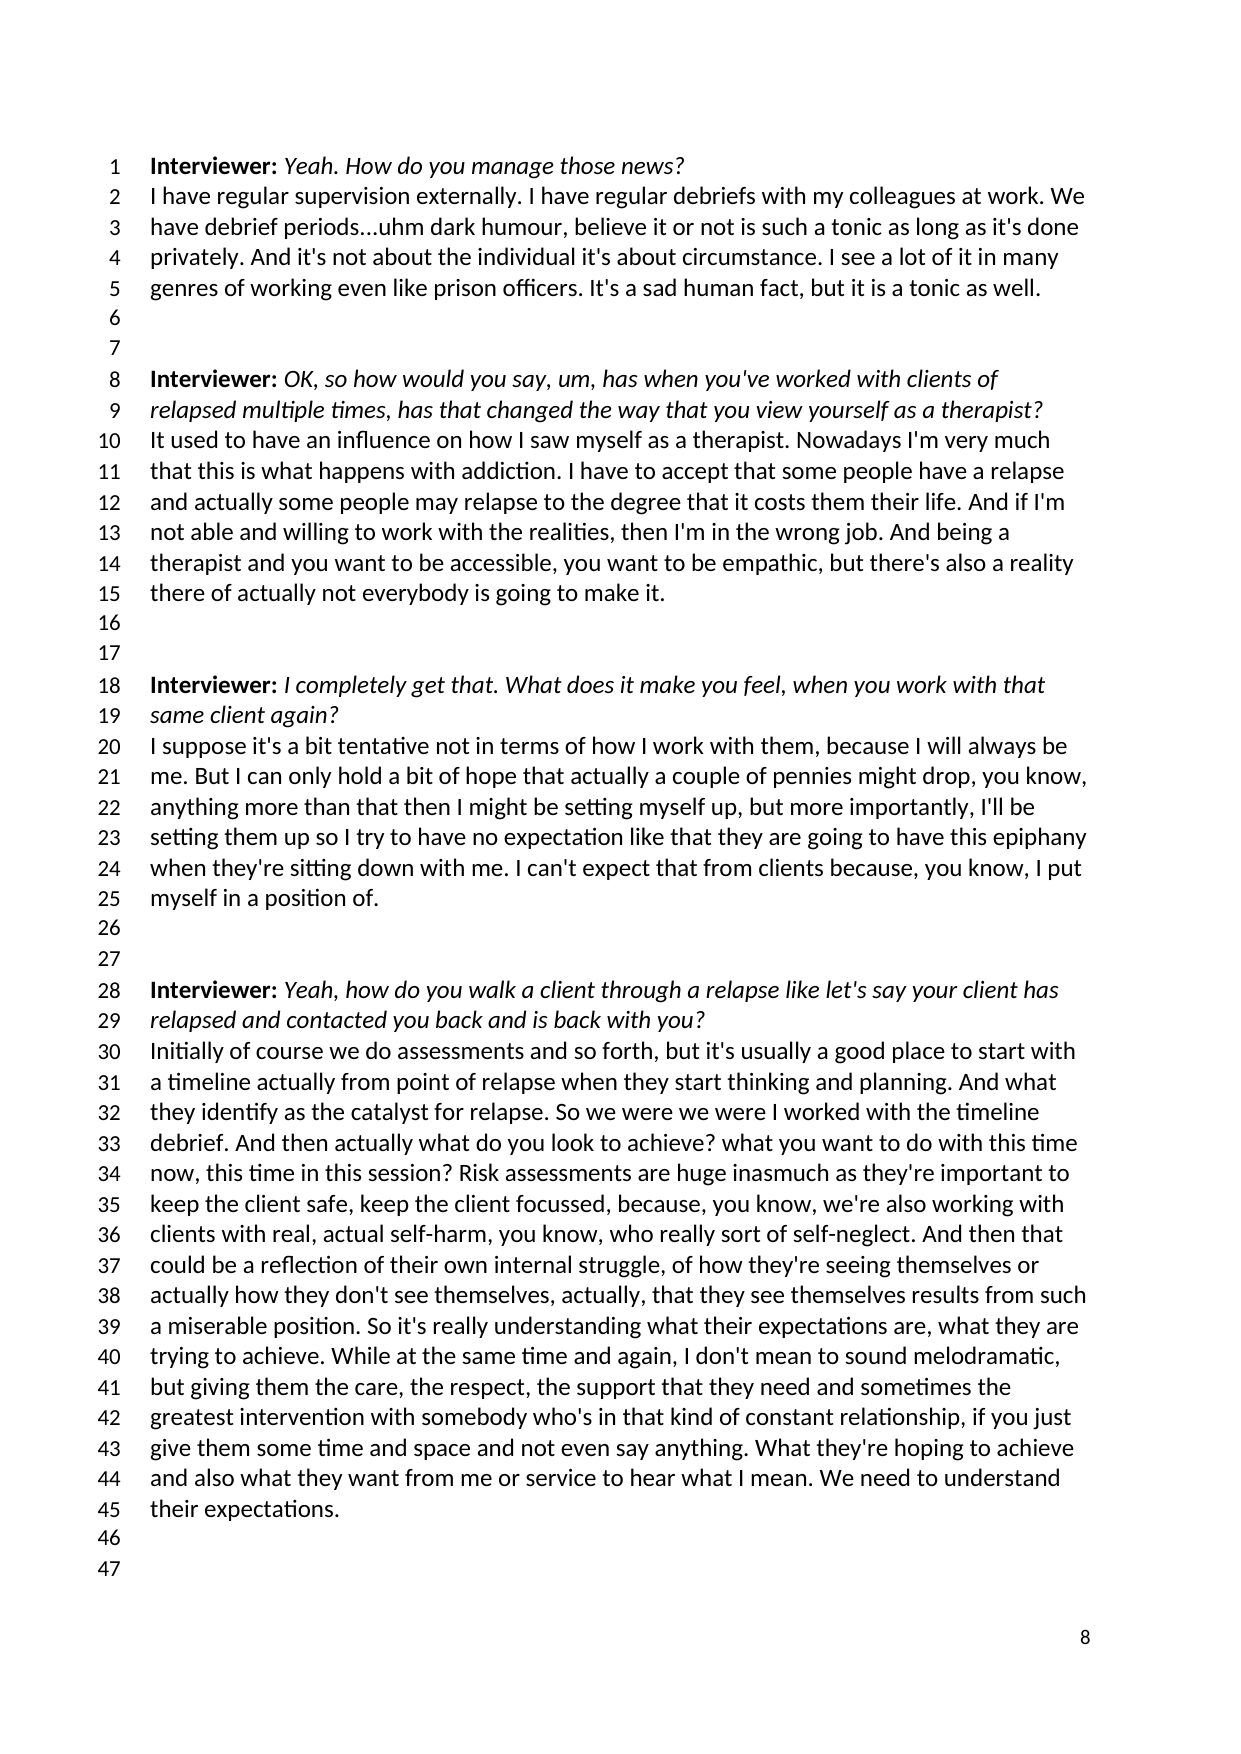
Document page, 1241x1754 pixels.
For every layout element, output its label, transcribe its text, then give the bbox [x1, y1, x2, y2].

text Initially of course we do assessments and so forth, but it's usually a good place to start with a timeline actually from point of relapse when they start thinking and planning. And what they identify as the catalyst for relapse. So we were we were I worked with the timeline debrief. And then actually what do you look to achieve? what you want to do with this time now, this time in this session? Risk assessments are huge inasmuch as they're important to keep the client safe, keep the client focussed, because, you know, we're also working with clients with real, actual self-harm, you know, who really sort of self-neglect. And then that could be a reflection of their own internal struggle, of how they're seeing themselves or actually how they don't see themselves, actually, that they see themselves results from such a miserable position. So it's really understanding what their expectations are, what they are trying to achieve. While at the same time and again, I don't mean to sound melodramatic, but giving them the care, the respect, the support that they need and sometimes the greatest intervention with somebody who's in that kind of constant relationship, if you just give them some time and space and not even say anything. What they're hoping to achieve and also what they want from me or service to hear what I mean. We need to understand their expectations. [150, 1035, 1090, 1523]
text Interviewer: I completely get that. What does it make you feel, when you work with that same client again? [150, 669, 1090, 730]
text Interviewer: Yeah, how do you walk a client through a relapse like let's say your client has relapsed and contacted you back and is back with you? [150, 974, 1090, 1035]
text I have regular supervision externally. I have regular debriefs with my colleagues at work. We have debrief periods...uhm dark humour, believe it or not is such a tonic as long as it's done privately. And it's not about the individual it's about circumstance. I see a lot of it in many genres of working even like prison officers. It's a sad human fact, but it is a tonic as well. [150, 181, 1090, 303]
text I suppose it's a bit tentative not in terms of how I work with them, because I will always be me. But I can only hold a bit of hope that actually a couple of pennies might drop, you know, anything more than that then I might be setting myself up, but more importantly, I'll be setting them up so I try to have no expectation like that they are going to have this epiphany when they're sitting down with me. I can't expect that from clients because, you know, I put myself in a position of. [150, 730, 1090, 913]
text Interviewer: OK, so how would you say, um, has when you've worked with clients of relapsed multiple times, has that changed the way that you view yourself as a therapist? [150, 364, 1090, 425]
text It used to have an influence on how I saw myself as a therapist. Nowadays I'm very much that this is what happens with addiction. I have to accept that some people have a relapse and actually some people may relapse to the degree that it costs them their life. And if I'm not able and willing to work with the realities, then I'm in the wrong job. And being a therapist and you want to be accessible, you want to be empathic, but there's also a reality there of actually not everybody is going to make it. [150, 425, 1090, 608]
text Interviewer: Yeah. How do you manage those news? [150, 150, 1090, 181]
